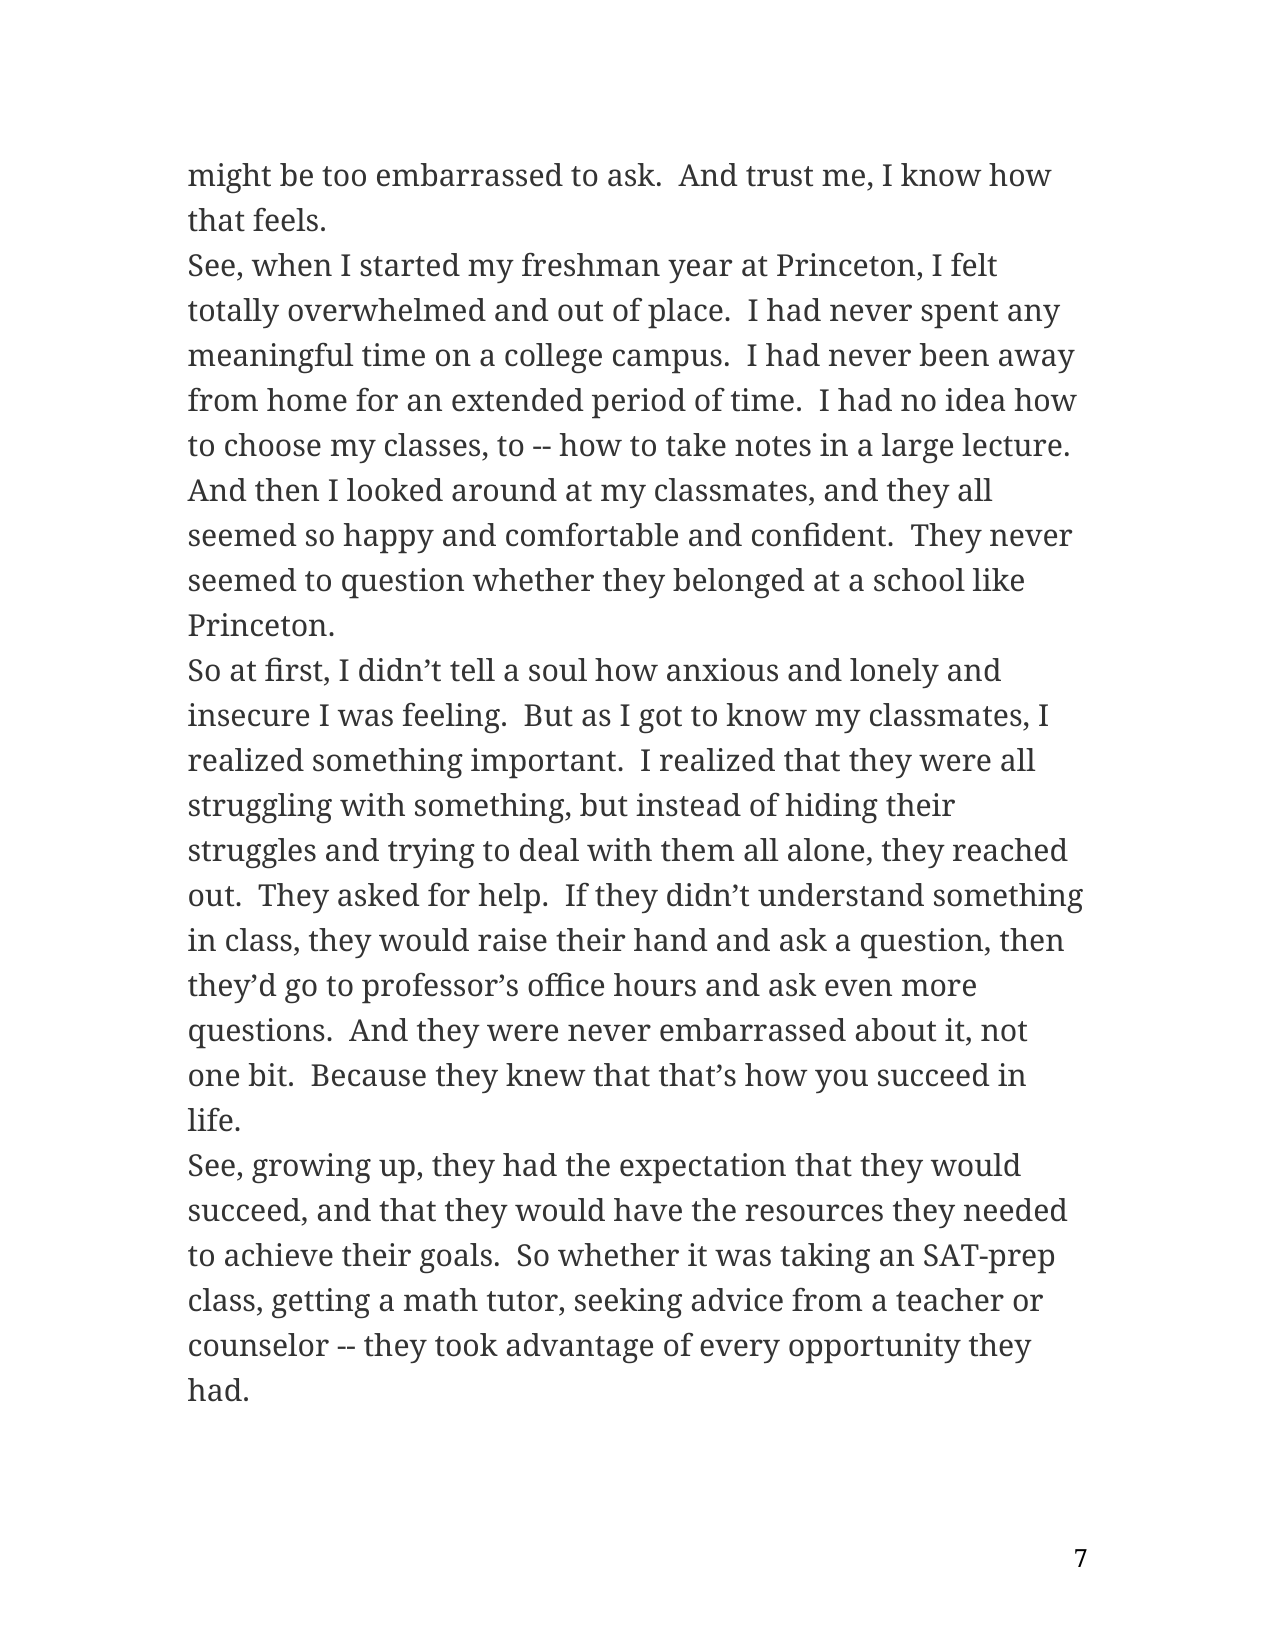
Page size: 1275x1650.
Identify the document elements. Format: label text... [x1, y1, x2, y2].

text So at first, I didn’t tell a soul how anxious and lonely and insecure I was feeling. But as I got to know my classmates, I realized something important. I realized that they were all struggling with something, but instead of hiding their struggles and trying to deal with them all alone, they reached out. They asked for help. If they didn’t understand something in class, they would raise their hand and ask a question, then they’d go to professor’s office hours and ask even more questions. And they were never embarrassed about it, not one bit. Because they knew that that’s how you succeed in life. [187, 645, 1087, 1140]
text See, growing up, they had the expectation that they would succeed, and that they would have the resources they needed to achieve their goals. So whether it was taking an SAT-prep class, getting a math tutor, seeking advice from a teacher or counselor -- they took advantage of every opportunity they had. [187, 1141, 1087, 1411]
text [187, 150, 1087, 240]
text See, when I started my freshman year at Princeton, I felt totally overwhelmed and out of place. I had never spent any meaningful time on a college campus. I had never been away from home for an extended period of time. I had no idea how to choose my classes, to -- how to take notes in a large lecture. And then I looked around at my classmates, and they all seemed so happy and comfortable and confident. They never seemed to question whether they belonged at a school like Princeton. [187, 240, 1087, 645]
